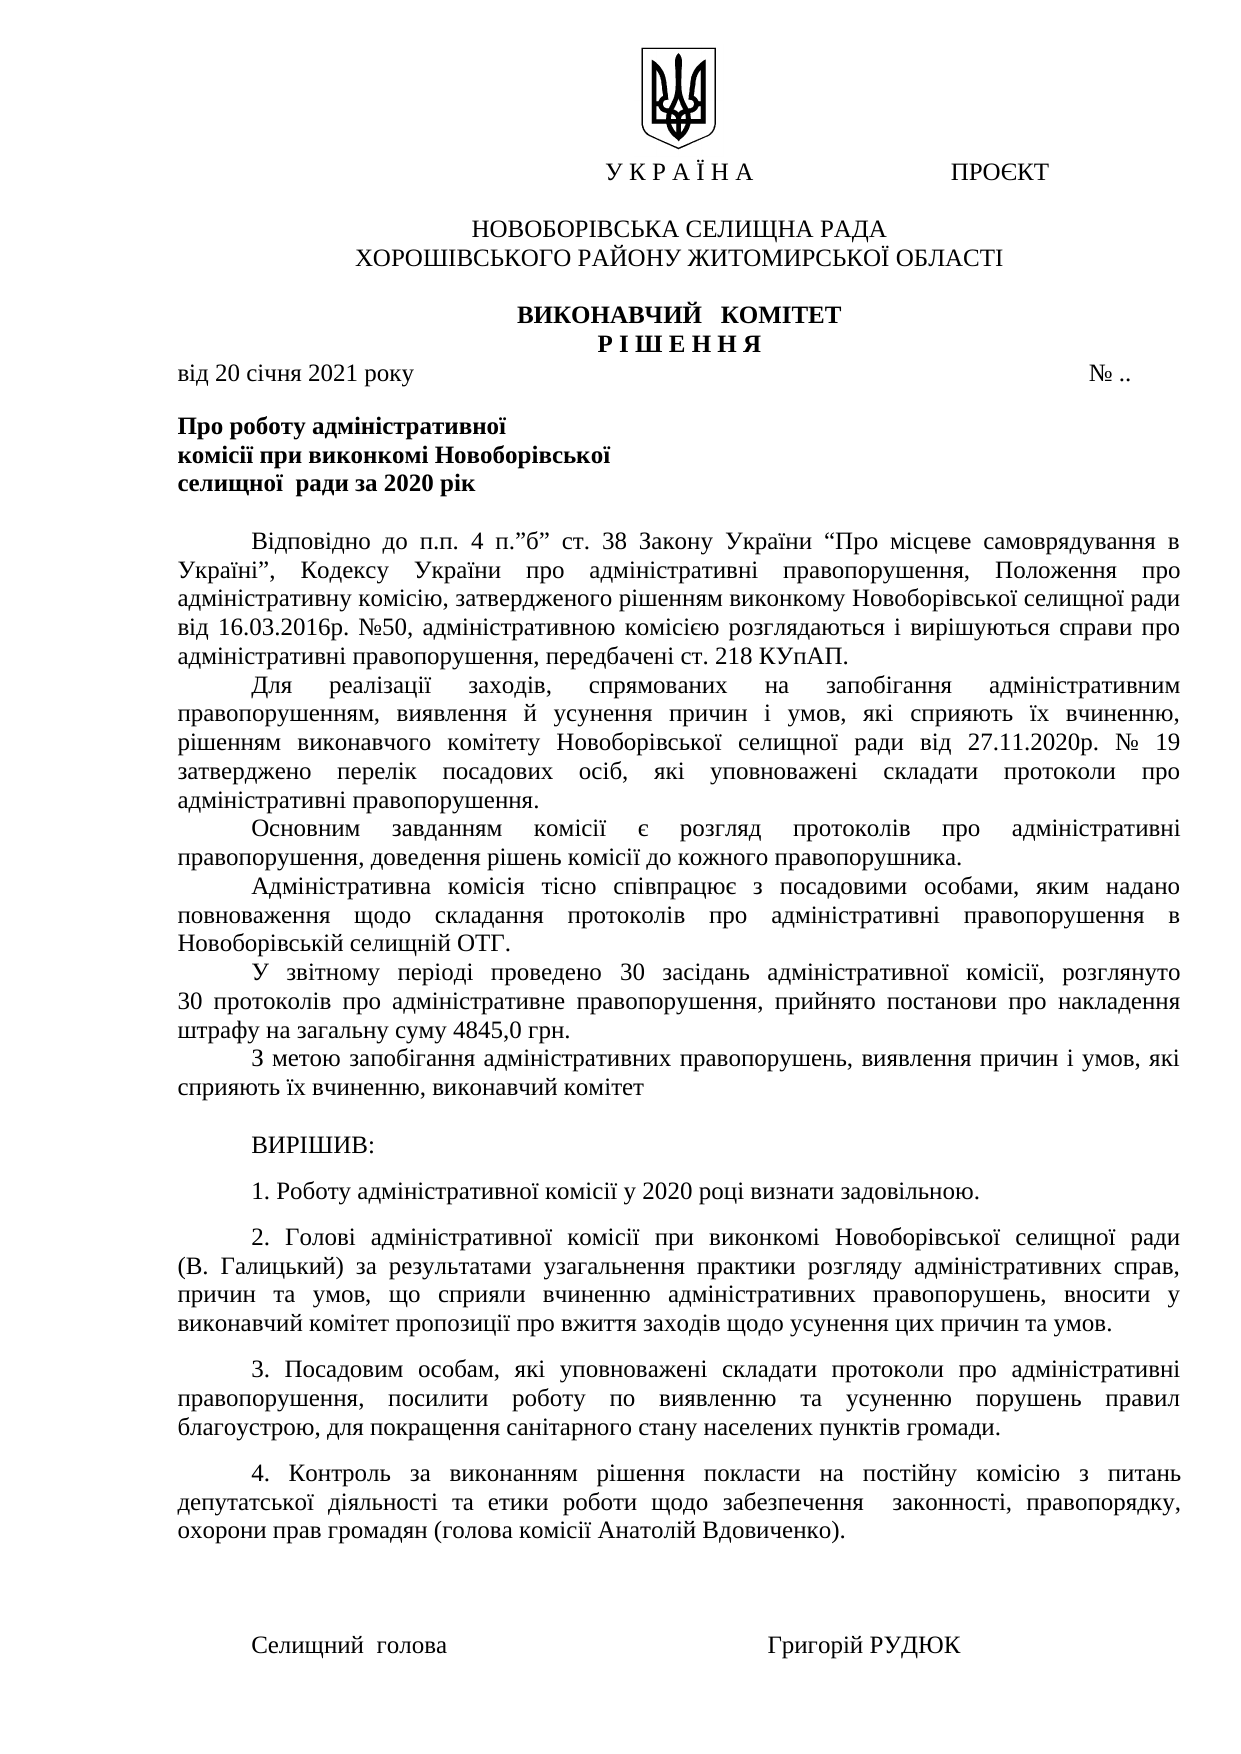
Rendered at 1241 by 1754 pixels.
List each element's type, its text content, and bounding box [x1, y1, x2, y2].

text ВИКОНАВЧИЙ КОМІТЕТ [177, 301, 1181, 329]
text Селищний голова Григорій РУДЮК [177, 1631, 1181, 1659]
text У К Р А Ї Н А ПРОЄКТ [177, 157, 1181, 186]
text ХОРОШІВСЬКОГО РАЙОНУ ЖИТОМИРСЬКОЇ ОБЛАСТІ [177, 243, 1181, 272]
text 2. Голові адміністративної комісії при виконкомі Новоборівської селищної ради (В. Галицький) за результатами узагальнення практики розгляду адміністративних справ, причин та умов, що сприяли вчиненню адміністративних правопорушень, вносити у виконавчий комітет пропозиції про вжиття заходів щодо усунення цих причин та умов. [177, 1222, 1181, 1337]
text З метою запобігання адміністративних правопорушень, виявлення причин і умов, які сприяють їх вчиненню, виконавчий комітет [177, 1043, 1181, 1101]
picture [634, 44, 724, 157]
text селищної ради за 2020 рік [177, 468, 1181, 526]
text 4. Контроль за виконанням рішення покласти на постійну комісію з питань депутатської діяльності та етики роботи щодо забезпечення законності, правопорядку, охорони прав громадян (голова комісії Анатолій Вдовиченко). [177, 1458, 1181, 1544]
text Р І Ш Е Н Н Я [177, 329, 1181, 358]
text 3. Посадовим особам, які уповноважені складати протоколи про адміністративні правопорушення, посилити роботу по виявленню та усуненню порушень правил благоустрою, для покращення санітарного стану населених пунктів громади. [177, 1354, 1181, 1441]
text від 20 січня 2021 року № .. [177, 358, 1181, 387]
text Для реалізації заходів, спрямованих на запобігання адміністративним правопорушенням, виявлення й усунення причин і умов, які сприяють їх вчиненню, рішенням виконавчого комітету Новоборівської селищної ради від 27.11.2020р. № 19 затверджено перелік посадових осіб, які уповноважені складати протоколи про адміністративні правопорушення. [177, 670, 1181, 813]
text 1. Роботу адміністративної комісії у 2020 році визнати задовільною. [177, 1176, 1181, 1204]
text У звітному періоді проведено 30 засідань адміністративної комісії, розглянуто 30 протоколів про адміністративне правопорушення, прийнято постанови про накладення штрафу на загальну суму 4845,0 грн. [177, 957, 1181, 1043]
text ВИРІШИВ: [177, 1130, 1181, 1158]
text Основним завданням комісії є розгляд протоколів про адміністративні правопорушення, доведення рішень комісії до кожного правопорушника. [177, 813, 1181, 871]
text НОВОБОРІВСЬКА СЕЛИЩНА РАДА [177, 214, 1181, 243]
text Про роботу адміністративної комісії при виконкомі Новоборівської [177, 411, 1181, 468]
text Відповідно до п.п. 4 п.”б” ст. 38 Закону України “Про місцеве самоврядування в Україні”, Кодексу України про адміністративні правопорушення, Положення про адміністративну комісію, затвердженого рішенням виконкому Новоборівської селищної ради від 16.03.2016р. №50, адміністративною комісією розглядаються і вирішуються справи про адміністративні правопорушення, передбачені ст. 218 КУпАП. [177, 526, 1181, 670]
text Адміністративна комісія тісно співпрацює з посадовими особами, яким надано повноваження щодо складання протоколів про адміністративні правопорушення в Новоборівській селищній ОТГ. [177, 871, 1181, 957]
